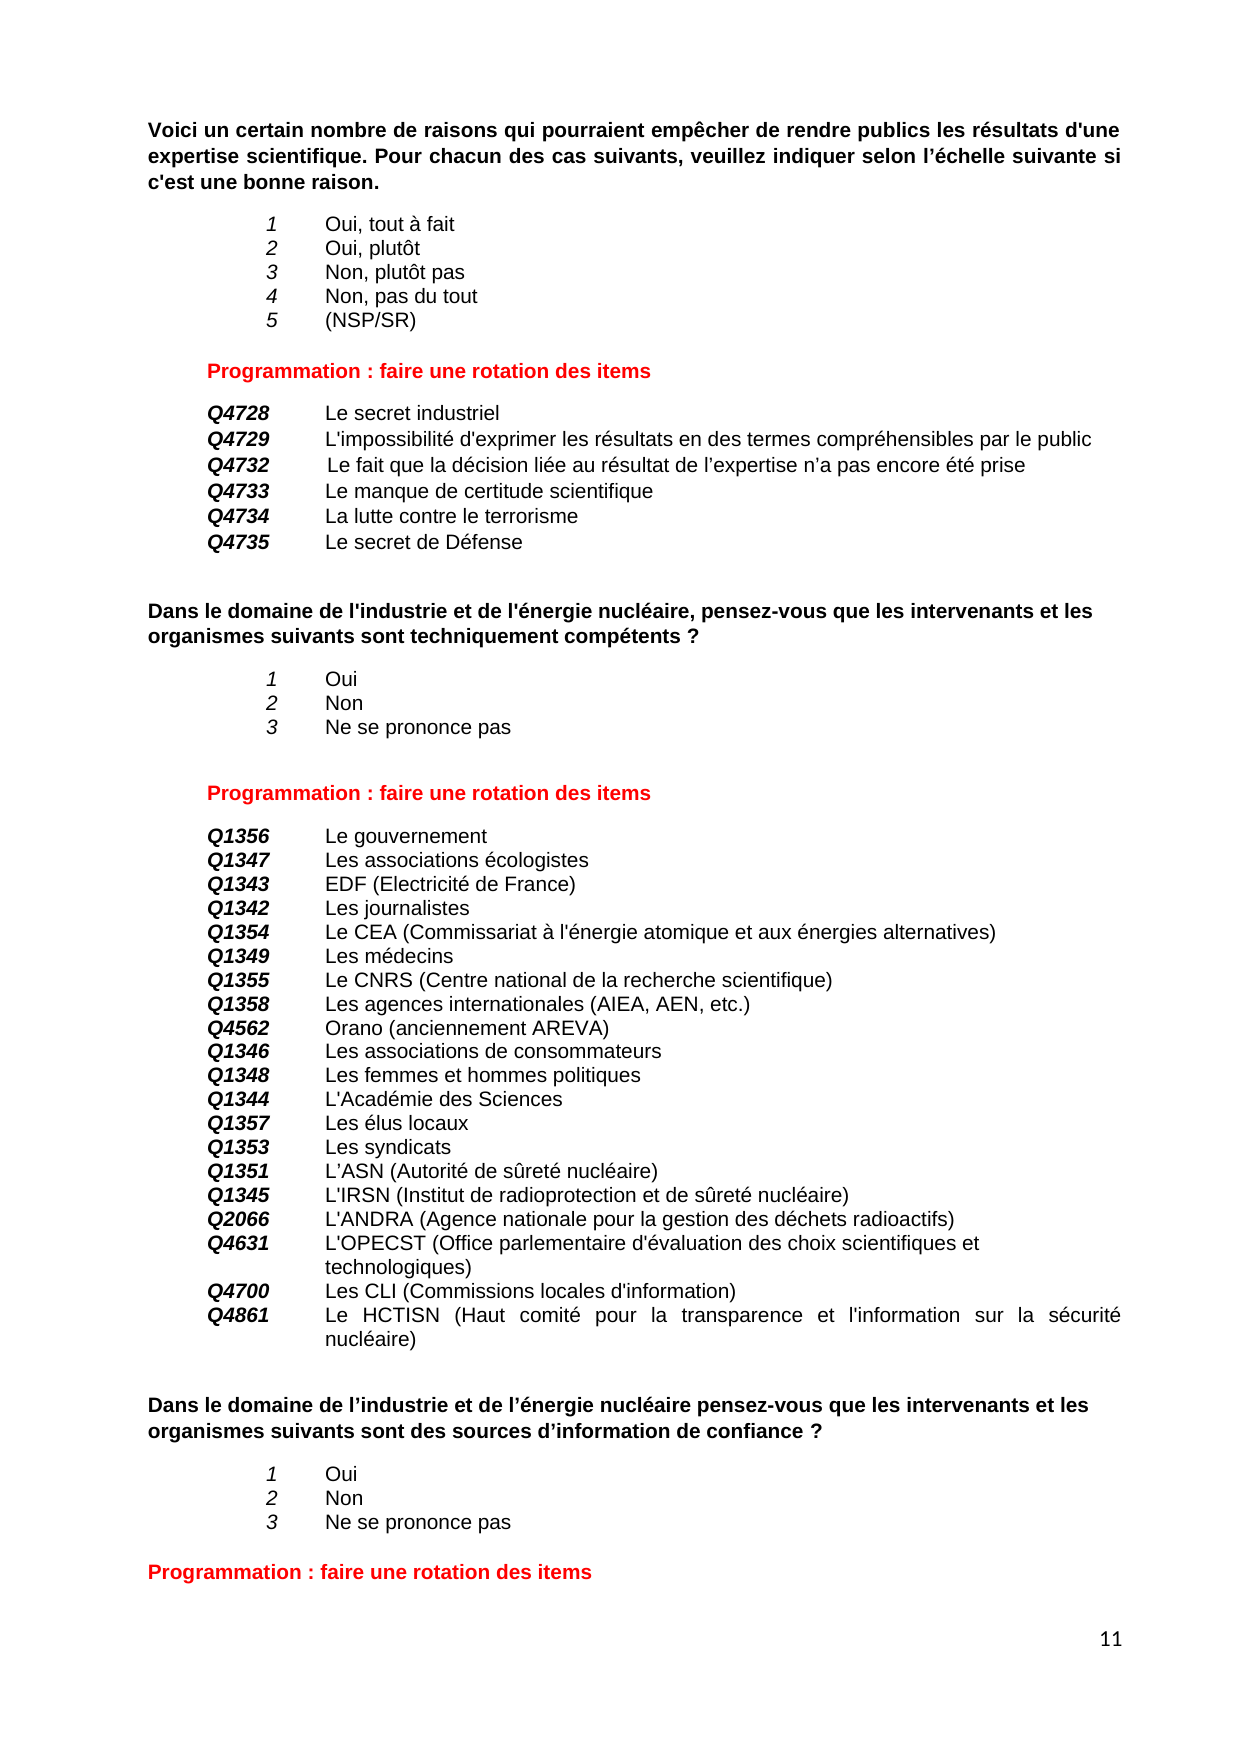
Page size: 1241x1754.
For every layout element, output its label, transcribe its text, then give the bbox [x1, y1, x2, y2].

text Q4562 Orano (anciennement AREVA) [207, 1015, 1122, 1039]
text Q1343 EDF (Electricité de France) [207, 872, 1122, 896]
text Q1357 Les élus locaux [207, 1111, 1122, 1135]
text Q4861 Le HCTISN (Haut comité pour la transparence et l'information sur la sécurité nucléaire) [207, 1303, 1122, 1351]
text 2 Non [207, 691, 1122, 715]
text Q1354 Le CEA (Commissariat à l'énergie atomique et aux énergies alternatives) [207, 919, 1122, 943]
text 5 (NSP/SR) [207, 308, 1122, 332]
text 4 Non, pas du tout [207, 284, 1122, 308]
text Q1346 Les associations de consommateurs [207, 1039, 1122, 1063]
text Q2066 L'ANDRA (Agence nationale pour la gestion des déchets radioactifs) [207, 1207, 1122, 1231]
text Q4734 La lutte contre le terrorisme [207, 504, 1122, 528]
text Programmation : faire une rotation des items [148, 1560, 1122, 1584]
text Q1344 L'Académie des Sciences [207, 1087, 1122, 1111]
text Q4728 Le secret industriel [207, 401, 1122, 425]
text Q1348 Les femmes et hommes politiques [207, 1063, 1122, 1087]
text Voici un certain nombre de raisons qui pourraient empêcher de rendre publics les résultats d'une expertise scientifique. Pour chacun des cas suivants, veuillez indiquer selon l’échelle suivante si c'est une bonne raison. [148, 118, 1122, 194]
text Q1358 Les agences internationales (AIEA, AEN, etc.) [207, 991, 1122, 1015]
text Dans le domaine de l’industrie et de l’énergie nucléaire pensez-vous que les intervenants et les organismes suivants sont des sources d’information de confiance ? [148, 1393, 1122, 1443]
text Q4732 Le fait que la décision liée au résultat de l’expertise n’a pas encore été prise [207, 453, 1122, 477]
text Q4735 Le secret de Défense [207, 530, 1122, 554]
text Q1355 Le CNRS (Centre national de la recherche scientifique) [207, 967, 1122, 991]
text Q1345 L'IRSN (Institut de radioprotection et de sûreté nucléaire) [207, 1183, 1122, 1207]
text 2 Oui, plutôt [207, 236, 1122, 260]
text Q4631 L'OPECST (Office parlementaire d'évaluation des choix scientifiques et technologiques) [207, 1231, 1122, 1279]
text 1 Oui [207, 667, 1122, 691]
text Q4729 L'impossibilité d'exprimer les résultats en des termes compréhensibles par le public [207, 427, 1122, 451]
text 2 Non [207, 1486, 1122, 1509]
text 3 Ne se prononce pas [207, 1509, 1122, 1533]
text Q1351 L’ASN (Autorité de sûreté nucléaire) [207, 1159, 1122, 1183]
text Q1342 Les journalistes [207, 896, 1122, 919]
text Q4733 Le manque de certitude scientifique [207, 478, 1122, 502]
text Q1349 Les médecins [207, 943, 1122, 967]
text 1 Oui, tout à fait [207, 212, 1122, 236]
text Q1353 Les syndicats [207, 1135, 1122, 1159]
text Programmation : faire une rotation des items [207, 781, 1122, 805]
text Q1347 Les associations écologistes [207, 848, 1122, 872]
text 3 Non, plutôt pas [207, 260, 1122, 284]
text Q1356 Le gouvernement [207, 824, 1122, 848]
text Programmation : faire une rotation des items [207, 358, 1122, 382]
text 1 Oui [207, 1462, 1122, 1486]
text 3 Ne se prononce pas [207, 715, 1122, 739]
text Q4700 Les CLI (Commissions locales d'information) [207, 1279, 1122, 1303]
text Dans le domaine de l'industrie et de l'énergie nucléaire, pensez-vous que les intervenants et les organismes suivants sont techniquement compétents ? [148, 598, 1122, 648]
